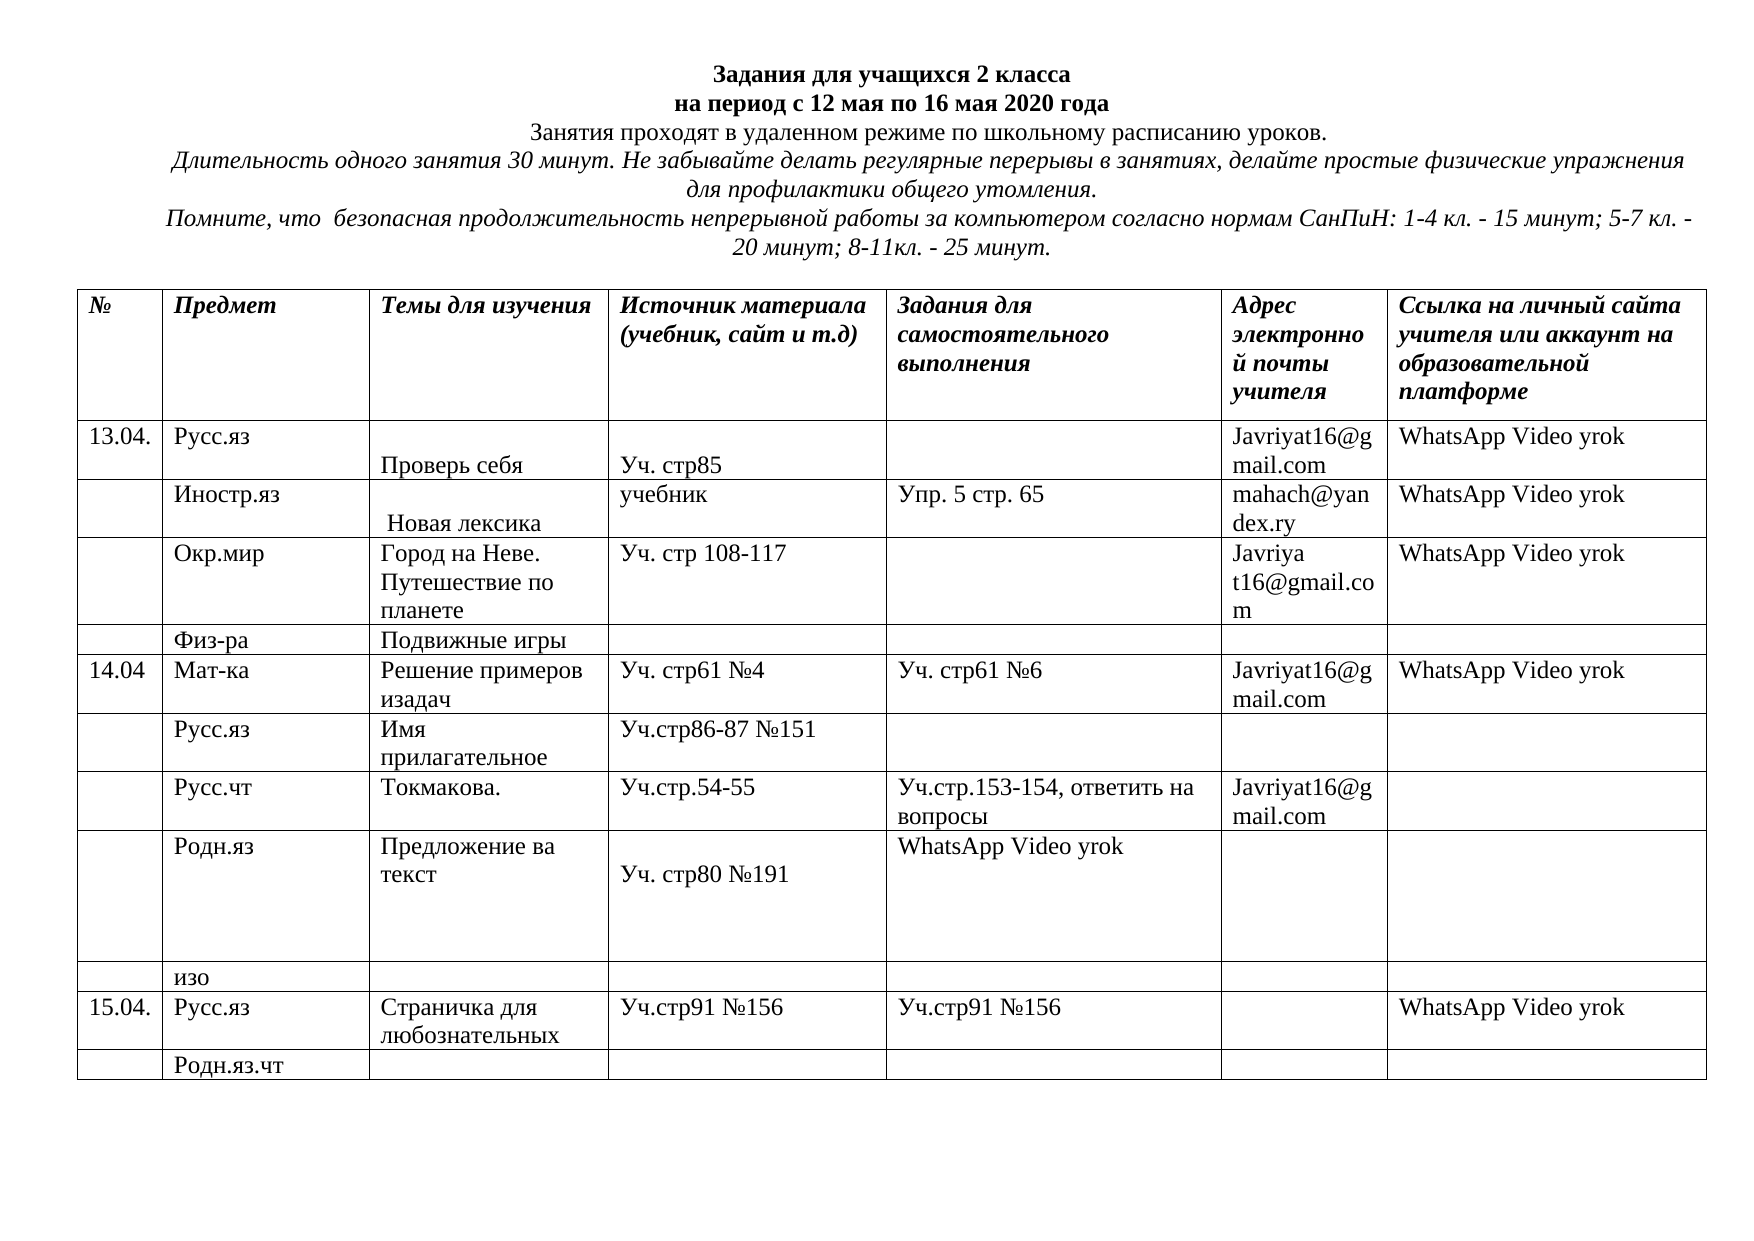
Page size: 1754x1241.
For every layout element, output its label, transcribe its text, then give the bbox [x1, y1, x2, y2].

table_cell Уч.стр91 №156 [609, 992, 886, 1049]
table_cell [1388, 625, 1706, 654]
table_cell mahach@yandex.ry [1222, 480, 1387, 537]
table_cell [78, 831, 162, 961]
table_cell Уч. стр61 №4 [609, 655, 886, 713]
table_header Источник материала (учебник, сайт и т.д) [609, 290, 886, 420]
table_cell Русс.чт [163, 772, 369, 830]
table_cell WhatsApp Video yrok [1388, 655, 1706, 713]
table_cell [1222, 625, 1387, 654]
table_cell Уч.стр.153-154, ответить на вопросы [887, 772, 1221, 830]
table_header Предмет [163, 290, 369, 420]
text Задания для учащихся 2 класса [89, 59, 1695, 88]
table_cell Страничка для любознательных [370, 992, 608, 1049]
table_header Ссылка на личный сайта учителя или аккаунт на образовательной платформе [1388, 290, 1706, 420]
table_cell Родн.яз [163, 831, 369, 961]
table_cell Javriyat16@gmail.com [1222, 772, 1387, 830]
table_header Темы для изучения [370, 290, 608, 420]
table_cell Предложение ва текст [370, 831, 608, 961]
text Занятия проходят в удаленном режиме по школьному расписанию уроков. [89, 117, 1695, 145]
table_cell Родн.яз.чт [163, 1050, 369, 1079]
text Помните, что безопасная продолжительность непрерывной работы за компьютером согласно нормам СанПиН: 1-4 кл. - 15 минут; 5-7 кл. - 20 минут; 8-11кл. - 25 минут. [89, 203, 1695, 260]
text Длительность одного занятия 30 минут. Не забывайте делать регулярные перерывы в занятиях, делайте простые физические упражнения для профилактики общего утомления. [89, 145, 1695, 203]
table_cell Уч.стр91 №156 [887, 992, 1221, 1049]
table_cell WhatsApp Video yrok [1388, 421, 1706, 478]
table_cell [1388, 962, 1706, 991]
table_cell [78, 714, 162, 771]
table_cell изо [163, 962, 369, 991]
table_cell [887, 538, 1221, 624]
table_cell WhatsApp Video yrok [887, 831, 1221, 961]
table_cell [1388, 1050, 1706, 1079]
table_cell [78, 1050, 162, 1079]
table_cell учебник [609, 480, 886, 537]
table_cell Имя прилагательное [370, 714, 608, 771]
table_cell [370, 1050, 608, 1079]
table_cell Уч.стр.54-55 [609, 772, 886, 830]
table_cell [887, 625, 1221, 654]
table_cell Физ-ра [163, 625, 369, 654]
table_cell [78, 480, 162, 537]
table_cell [370, 962, 608, 991]
table_cell [1222, 714, 1387, 771]
table_cell Русс.яз [163, 714, 369, 771]
table_cell [887, 962, 1221, 991]
table_cell Иностр.яз [163, 480, 369, 537]
table_cell [609, 1050, 886, 1079]
table_cell [887, 1050, 1221, 1079]
table_cell Javriyat16@gmail.com [1222, 655, 1387, 713]
table_header Адрес электронной почты учителя [1222, 290, 1387, 420]
table_header № [78, 290, 162, 420]
table_cell [1388, 831, 1706, 961]
table_cell Упр. 5 стр. 65 [887, 480, 1221, 537]
table_cell WhatsApp Video yrok [1388, 538, 1706, 624]
table_header Задания для самостоятельного выполнения [887, 290, 1221, 420]
table_cell Новая лексика [370, 480, 608, 537]
table_cell 15.04. [78, 992, 162, 1049]
table_cell Токмакова. [370, 772, 608, 830]
table_cell [78, 538, 162, 624]
text на период с 12 мая по 16 мая 2020 года [89, 88, 1695, 117]
table_cell [609, 625, 886, 654]
table_cell [78, 625, 162, 654]
table_cell Город на Неве. Путешествие по планете [370, 538, 608, 624]
table_cell Javriyat16@gmail.com [1222, 538, 1387, 624]
table_cell Решение примеров изадач [370, 655, 608, 713]
table_cell Русс.яз [163, 992, 369, 1049]
table_cell Мат-ка [163, 655, 369, 713]
table_cell WhatsApp Video yrok [1388, 992, 1706, 1049]
table_cell [78, 962, 162, 991]
table_cell [887, 421, 1221, 478]
table_cell [1222, 1050, 1387, 1079]
table_cell Уч.стр86-87 №151 [609, 714, 886, 771]
table_cell [1388, 714, 1706, 771]
table_cell [78, 772, 162, 830]
table_cell 13.04. [78, 421, 162, 478]
table_cell Уч. стр61 №6 [887, 655, 1221, 713]
table_cell Уч. стр 108-117 [609, 538, 886, 624]
table_cell Уч. стр85 [609, 421, 886, 478]
table_cell Проверь себя [370, 421, 608, 478]
table_cell Уч. стр80 №191 [609, 831, 886, 961]
table_cell WhatsApp Video yrok [1388, 480, 1706, 537]
table_cell Окр.мир [163, 538, 369, 624]
table_cell [887, 714, 1221, 771]
table_cell [609, 962, 886, 991]
table_cell [1222, 992, 1387, 1049]
table_cell Русс.яз [163, 421, 369, 478]
table_cell Javriyat16@gmail.com [1222, 421, 1387, 478]
table_cell [1388, 772, 1706, 830]
table_cell Подвижные игры [370, 625, 608, 654]
table_cell 14.04 [78, 655, 162, 713]
table_cell [1222, 962, 1387, 991]
table_cell [1222, 831, 1387, 961]
